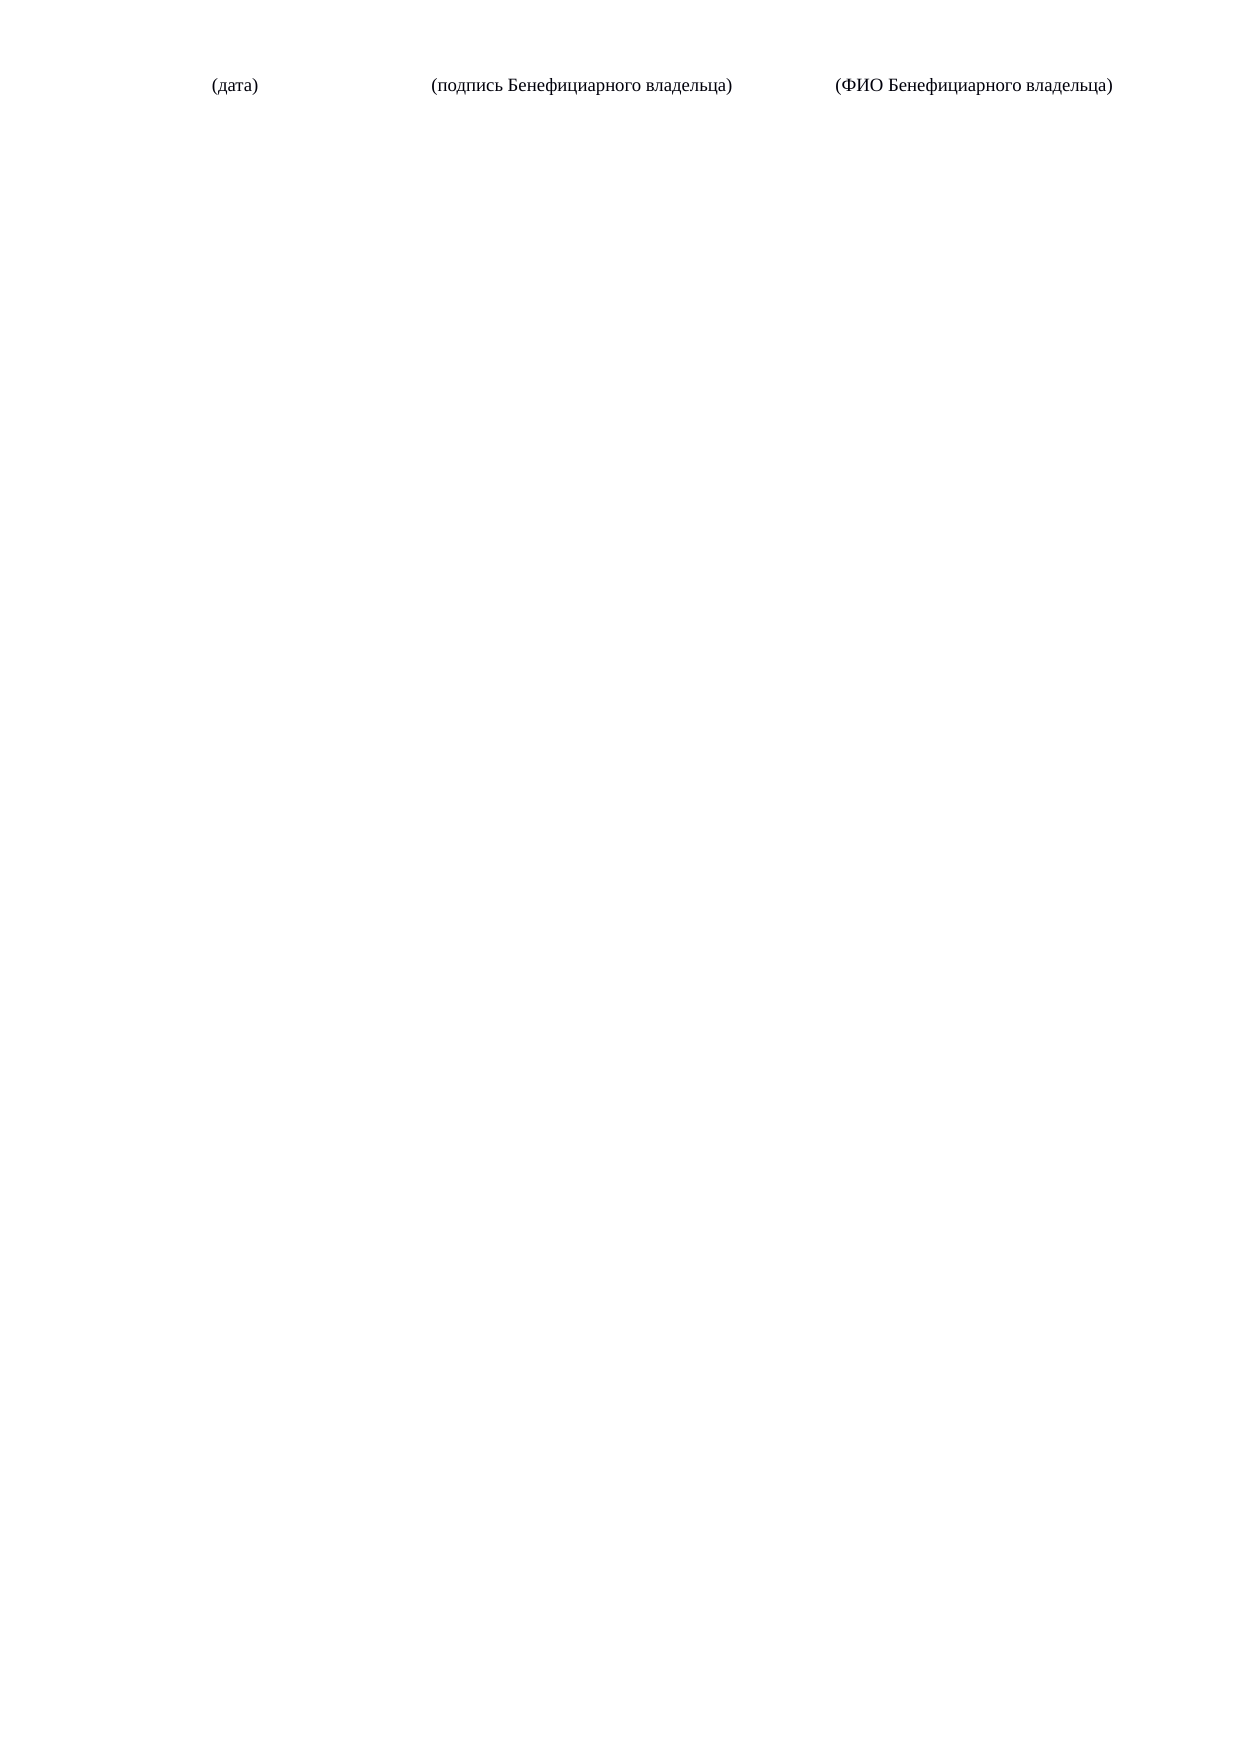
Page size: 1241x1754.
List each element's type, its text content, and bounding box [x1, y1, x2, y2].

text (дата) (подпись Бенефициарного владельца) (ФИО Бенефициарного владельца) [118, 74, 1152, 95]
